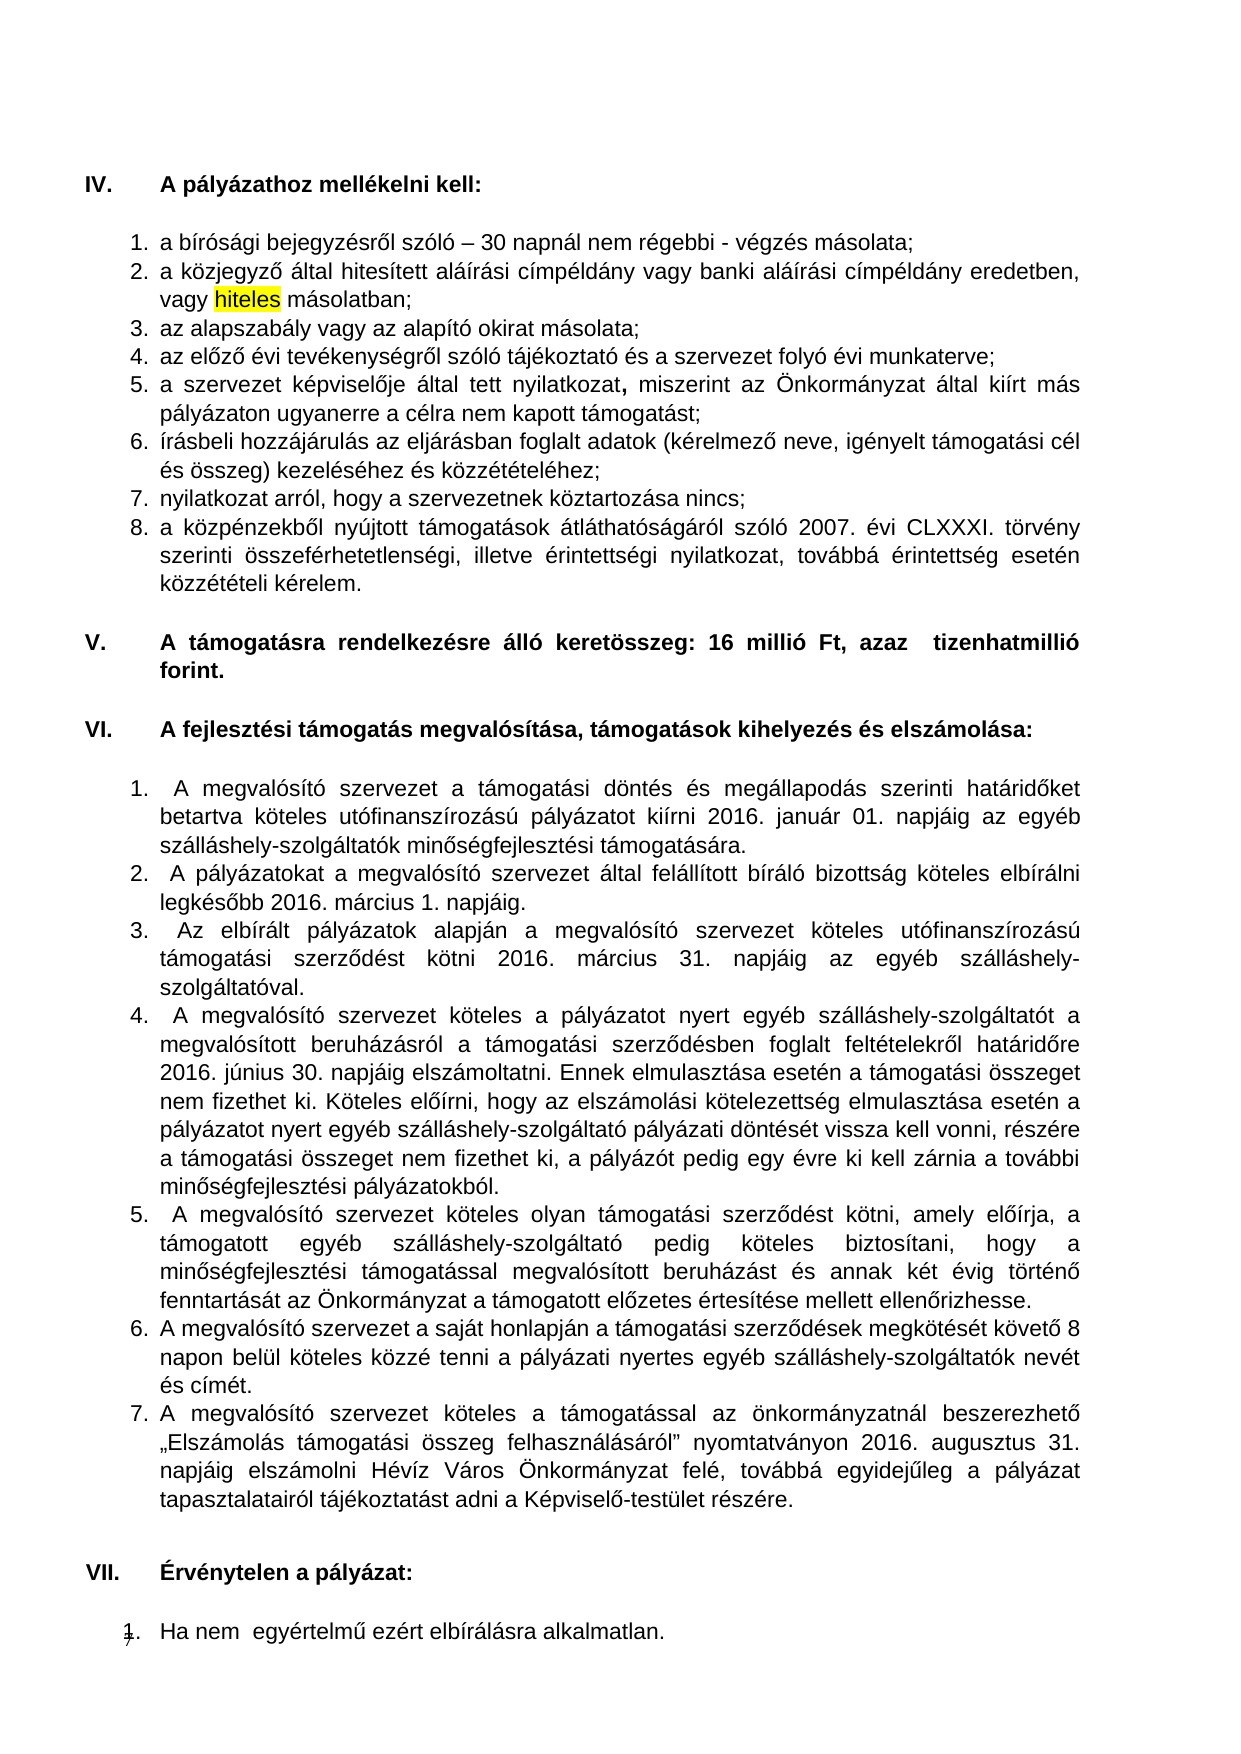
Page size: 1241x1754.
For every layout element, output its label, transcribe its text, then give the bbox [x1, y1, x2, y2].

list nyilatkozat arról, hogy a szervezetnek köztartozása nincs; [130, 485, 1081, 511]
list Érvénytelen a pályázat: [86, 1559, 1081, 1586]
list A fejlesztési támogatás megvalósítása, támogatások kihelyezés és elszámolása: [84, 716, 1081, 742]
list A pályázathoz mellékelni kell: [84, 171, 1081, 197]
list A megvalósító szervezet a saját honlapján a támogatási szerződések megkötését követő 8 napon belül köteles közzé tenni a pályázati nyertes egyéb szálláshely-szolgáltatók nevét és címét. [130, 1315, 1081, 1398]
list a közpénzekből nyújtott támogatások átláthatóságáról szóló 2007. évi CLXXXI. törvény szerinti összeférhetetlenségi, illetve érintettségi nyilatkozat, továbbá érintettség esetén közzétételi kérelem. [130, 513, 1081, 597]
list az előző évi tevékenységről szóló tájékoztató és a szervezet folyó évi munkaterve; [130, 343, 1081, 369]
list A megvalósító szervezet köteles a támogatással az önkormányzatnál beszerezhető „Elszámolás támogatási összeg felhasználásáról” nyomtatványon 2016. augusztus 31. napjáig elszámolni Hévíz Város Önkormányzat felé, továbbá egyidejűleg a pályázat tapasztalatairól tájékoztatást adni a Képviselő-testület részére. [130, 1400, 1081, 1512]
list A pályázatokat a megvalósító szervezet által felállított bíráló bizottság köteles elbírálni legkésőbb 2016. március 1. napjáig. [130, 860, 1081, 915]
list a közjegyző által hitesített aláírási címpéldány vagy banki aláírási címpéldány eredetben, vagy hiteles másolatban; [130, 258, 1081, 312]
list a szervezet képviselője által tett nyilatkozat, miszerint az Önkormányzat által kiírt más pályázaton ugyanerre a célra nem kapott támogatást; [130, 371, 1081, 426]
list A támogatásra rendelkezésre álló keretösszeg: 16 millió Ft, azaz tizenhatmillió forint. [84, 629, 1081, 684]
list Az elbírált pályázatok alapján a megvalósító szervezet köteles utófinanszírozású támogatási szerződést kötni 2016. március 31. napjáig az egyéb szálláshely-szolgáltatóval. [130, 917, 1081, 1000]
list az alapszabály vagy az alapító okirat másolata; [130, 314, 1081, 341]
list A megvalósító szervezet köteles a pályázatot nyert egyéb szálláshely-szolgáltatót a megvalósított beruházásról a támogatási szerződésben foglalt feltételekről határidőre 2016. június 30. napjáig elszámoltatni. Ennek elmulasztása esetén a támogatási összeget nem fizethet ki. Köteles előírni, hogy az elszámolási kötelezettség elmulasztása esetén a pályázatot nyert egyéb szálláshely-szolgáltató pályázati döntését vissza kell vonni, részére a támogatási összeget nem fizethet ki, a pályázót pedig egy évre ki kell zárnia a további minőségfejlesztési pályázatokból. [130, 1002, 1081, 1199]
list A megvalósító szervezet a támogatási döntés és megállapodás szerinti határidőket betartva köteles utófinanszírozású pályázatot kiírni 2016. január 01. napjáig az egyéb szálláshely-szolgáltatók minőségfejlesztési támogatására. [130, 775, 1081, 858]
list A megvalósító szervezet köteles olyan támogatási szerződést kötni, amely előírja, a támogatott egyéb szálláshely-szolgáltató pedig köteles biztosítani, hogy a minőségfejlesztési támogatással megvalósított beruházást és annak két évig történő fenntartását az Önkormányzat a támogatott előzetes értesítése mellett ellenőrizhesse. [130, 1201, 1081, 1313]
list Ha nem egyértelmű ezért elbírálásra alkalmatlan. [122, 1618, 1081, 1644]
list írásbeli hozzájárulás az eljárásban foglalt adatok (kérelmező neve, igényelt támogatási cél és összeg) kezeléséhez és közzétételéhez; [130, 428, 1081, 483]
list a bírósági bejegyzésről szóló – 30 napnál nem régebbi - végzés másolata; [130, 229, 1081, 256]
